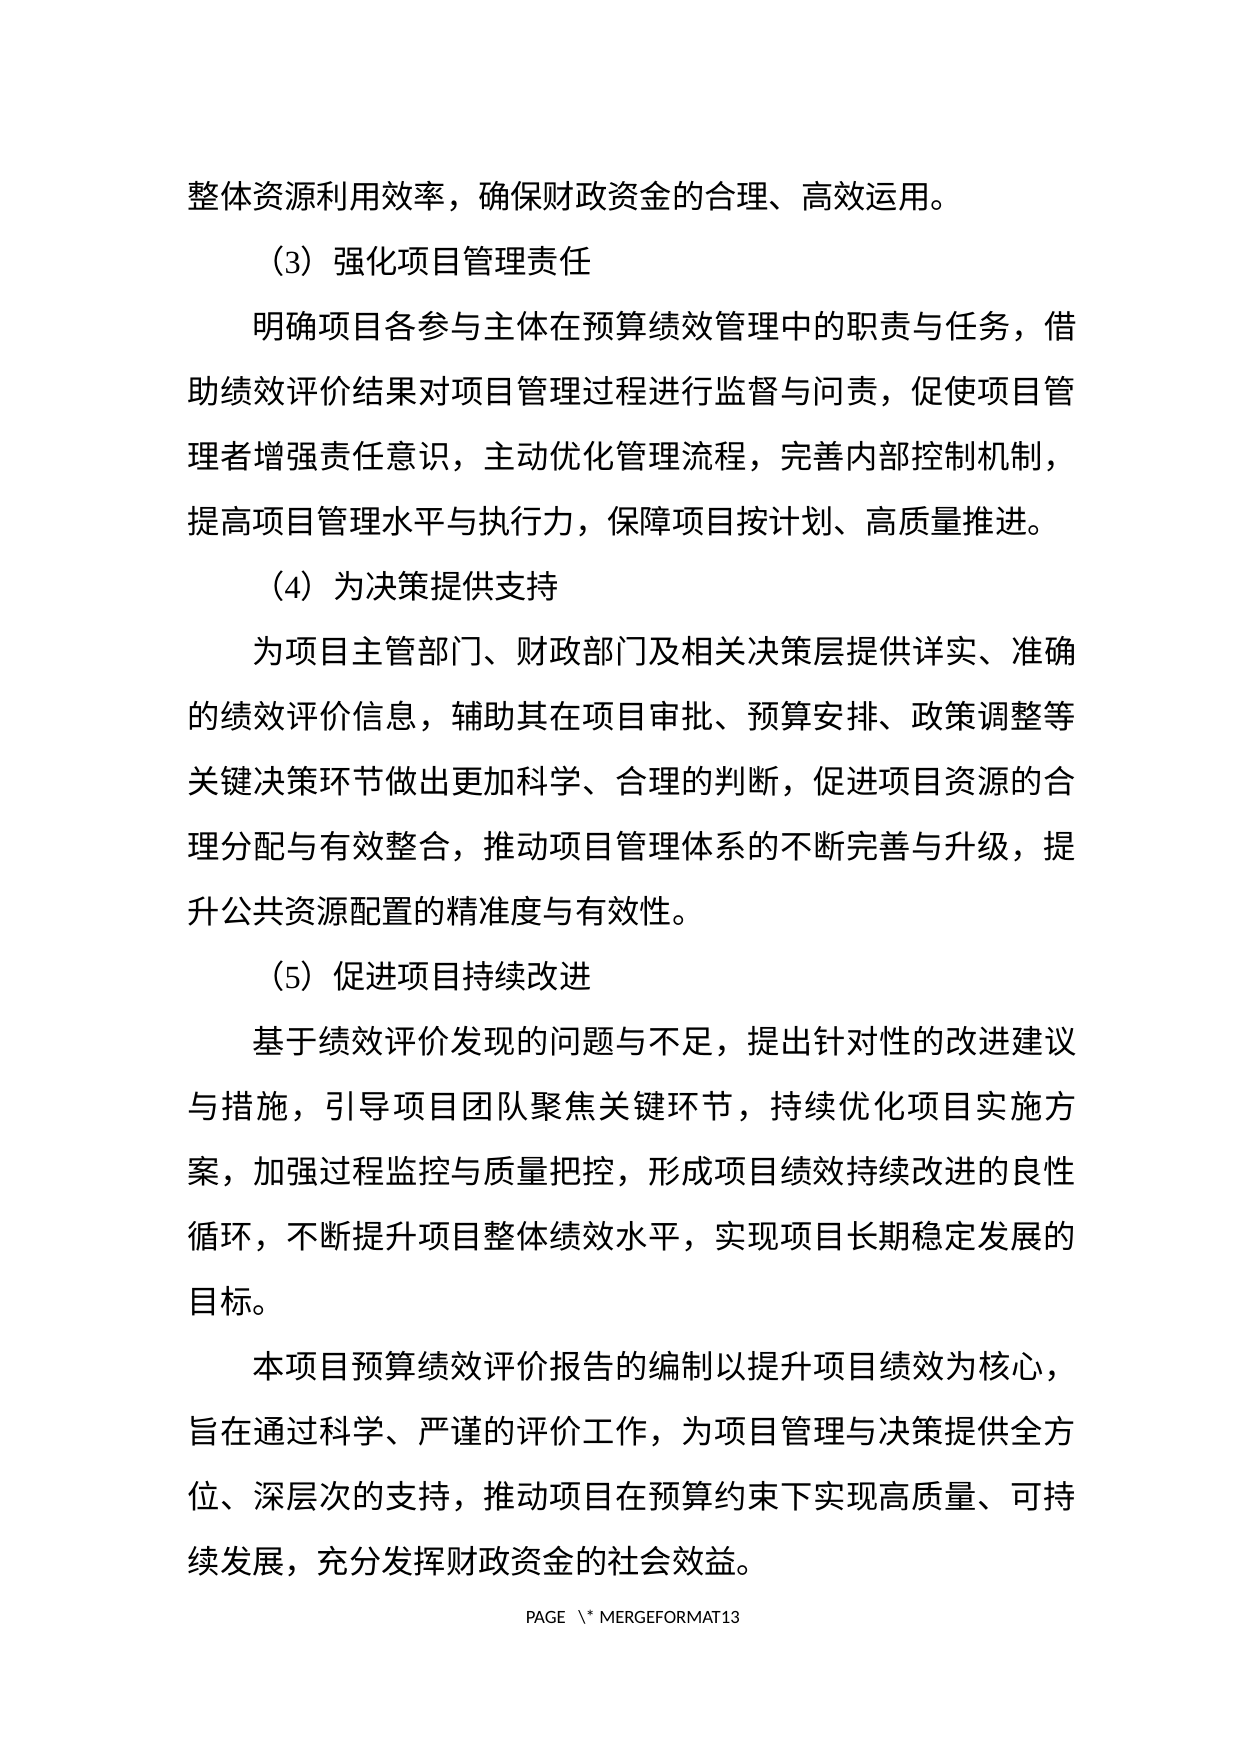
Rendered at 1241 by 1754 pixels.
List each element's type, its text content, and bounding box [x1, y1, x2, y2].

text 基于绩效评价发现的问题与不足，提出针对性的改进建议与措施，引导项目团队聚焦关键环节，持续优化项目实施方案，加强过程监控与质量把控，形成项目绩效持续改进的良性循环，不断提升项目整体绩效水平，实现项目长期稳定发展的目标。 [187, 1007, 1078, 1332]
text （3）强化项目管理责任 [187, 227, 1078, 292]
text 明确项目各参与主体在预算绩效管理中的职责与任务，借助绩效评价结果对项目管理过程进行监督与问责，促使项目管理者增强责任意识，主动优化管理流程，完善内部控制机制，提高项目管理水平与执行力，保障项目按计划、高质量推进。 [187, 292, 1078, 552]
text （5）促进项目持续改进 [187, 942, 1078, 1007]
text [187, 162, 1078, 227]
text 本项目预算绩效评价报告的编制以提升项目绩效为核心，旨在通过科学、严谨的评价工作，为项目管理与决策提供全方位、深层次的支持，推动项目在预算约束下实现高质量、可持续发展，充分发挥财政资金的社会效益。 [187, 1332, 1078, 1592]
text 为项目主管部门、财政部门及相关决策层提供详实、准确的绩效评价信息，辅助其在项目审批、预算安排、政策调整等关键决策环节做出更加科学、合理的判断，促进项目资源的合理分配与有效整合，推动项目管理体系的不断完善与升级，提升公共资源配置的精准度与有效性。 [187, 617, 1078, 942]
text （4）为决策提供支持 [187, 552, 1078, 617]
